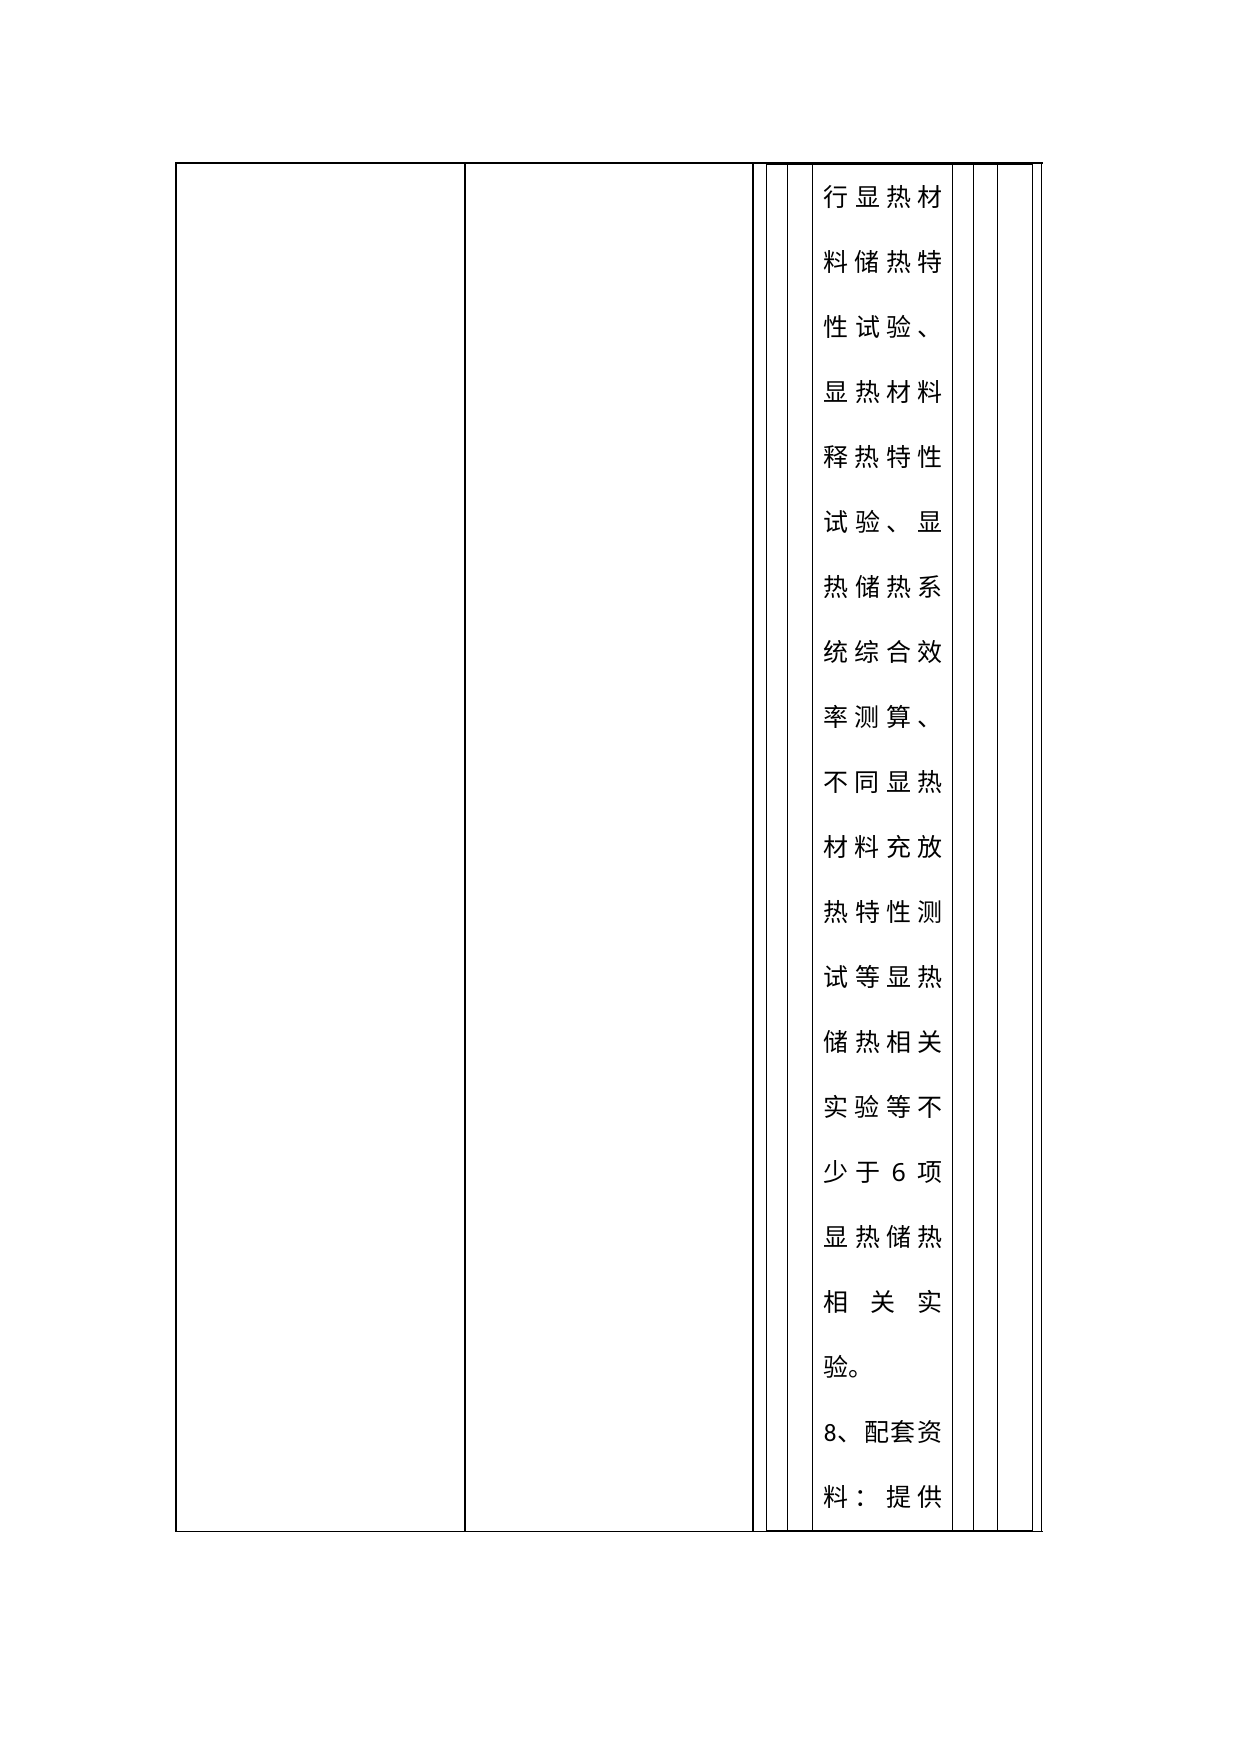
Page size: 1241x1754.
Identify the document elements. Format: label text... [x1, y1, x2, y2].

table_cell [953, 165, 973, 1530]
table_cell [754, 164, 766, 1531]
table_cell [788, 165, 812, 1530]
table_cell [813, 165, 952, 1530]
table_cell [177, 164, 464, 1531]
table_cell 1 [466, 164, 752, 1531]
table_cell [1033, 164, 1041, 1531]
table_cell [998, 165, 1032, 1530]
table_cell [974, 165, 997, 1530]
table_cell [767, 165, 787, 1530]
